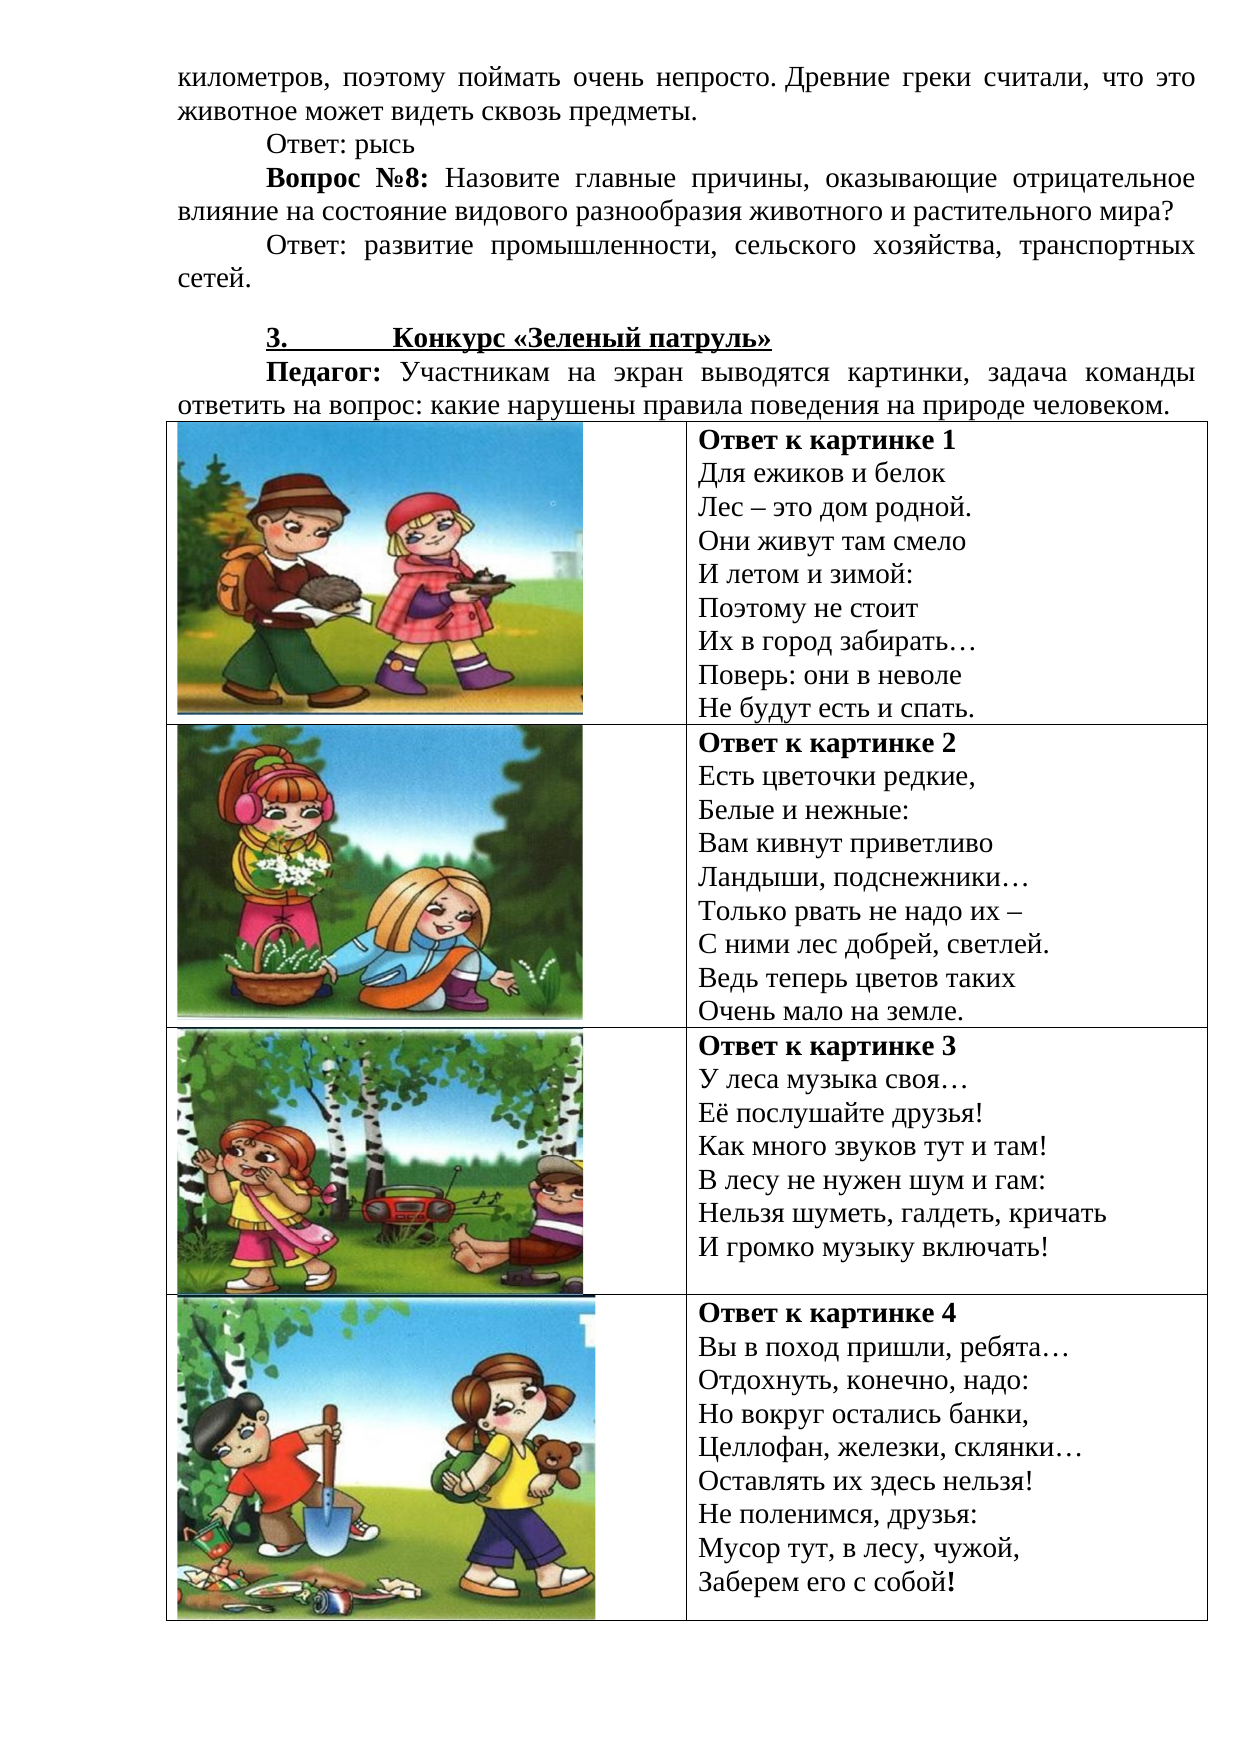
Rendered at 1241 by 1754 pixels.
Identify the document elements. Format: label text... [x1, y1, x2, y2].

table_cell [167, 725, 686, 1027]
table_cell [584, 1028, 686, 1294]
table_cell [167, 1295, 177, 1620]
table_header [167, 422, 686, 724]
table_cell [596, 1295, 686, 1620]
table_cell [167, 1028, 177, 1294]
table_cell Ответ к картинке 4 Вы в поход пришли, ребята… Отдохнуть, конечно, надо: Но вокруг остались банки, Целлофан, железки, склянки… Оставлять их здесь нельзя! Не поленимся, друзья: Мусор тут, в лесу, чужой, Заберем его с собой! [687, 1295, 1207, 1620]
picture [177, 725, 583, 1020]
text Педагог: Участникам на экран выводятся картинки, задача команды ответить на вопрос: какие нарушены правила поведения на природе человеком. [177, 354, 1196, 421]
table_cell Ответ к картинке 2 Есть цветочки редкие, Белые и нежные: Вам кивнут приветливо Ландыши, подснежники… Только рвать не надо их – С ними лес добрей, светлей. Ведь теперь цветов таких Очень мало на земле. [687, 725, 1207, 1027]
picture [177, 1027, 596, 1620]
text Ответ: развитие промышленности, сельского хозяйства, транспортных сетей. [177, 227, 1196, 294]
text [177, 59, 1196, 126]
text Вопрос №8: Назовите главные причины, оказывающие отрицательное влияние на состояние видового разнообразия животного и растительного мира? [177, 160, 1196, 227]
table_header Ответ к картинке 1 Для ежиков и белок Лес – это дом родной. Они живут там смело И летом и зимой: Поэтому не стоит Их в город забирать… Поверь: они в неволе Не будут есть и спать. [687, 422, 1207, 724]
text Ответ: рысь [177, 126, 1196, 160]
table_cell Ответ к картинке 3 У леса музыка своя… Её послушайте друзья! Как много звуков тут и там! В лесу не нужен шум и гам: Нельзя шуметь, галдеть, кричать И громко музыку включать! [687, 1028, 1207, 1294]
list Конкурс «Зеленый патруль» [266, 320, 1196, 354]
picture [177, 422, 583, 715]
